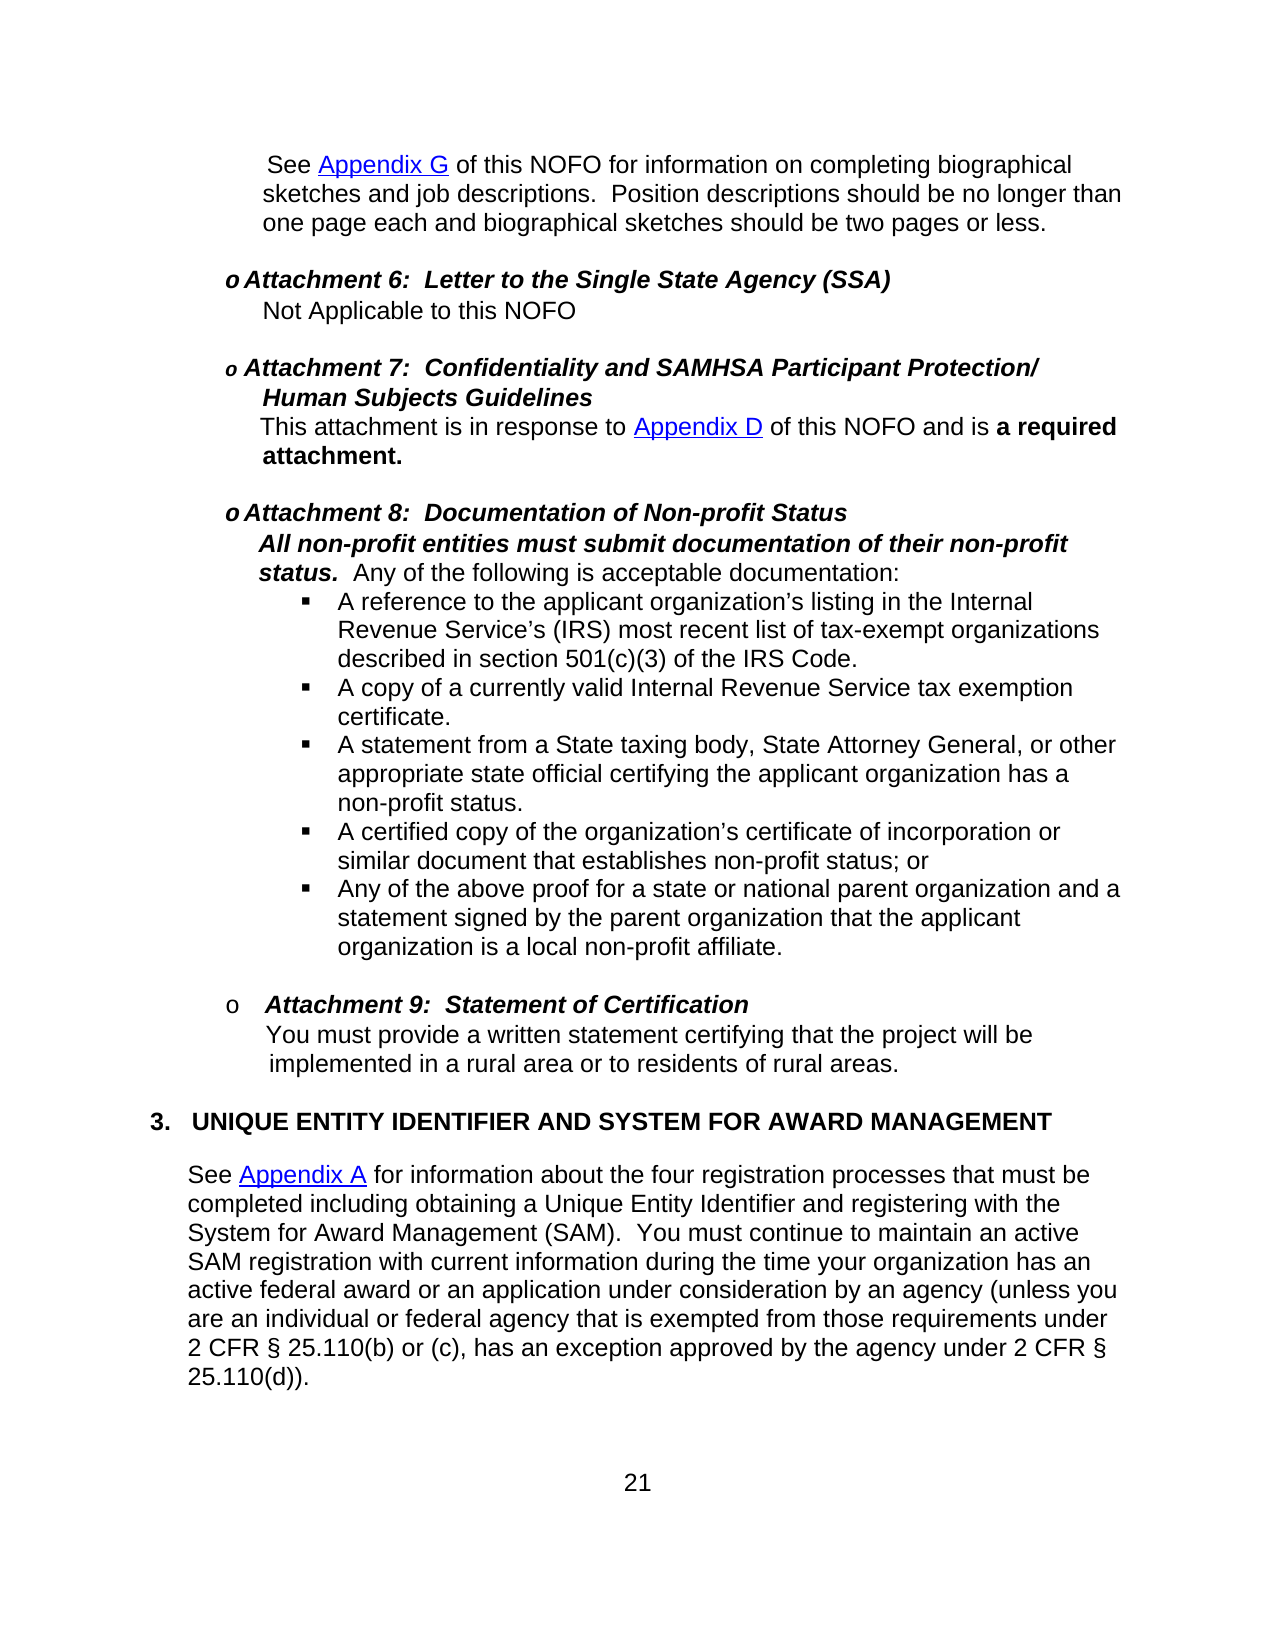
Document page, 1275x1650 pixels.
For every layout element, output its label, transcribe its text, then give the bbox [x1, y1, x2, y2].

list A statement from a State taxing body, State Attorney General, or other appropriate state official certifying the applicant organization has a non-profit status. [300, 731, 1125, 817]
text See Appendix A for information about the four registration processes that must be completed including obtaining a Unique Entity Identifier and registering with the System for Award Management (SAM). You must continue to maintain an active SAM registration with current information during the time your organization has an active federal award or an application under consideration by an agency (unless you are an individual or federal agency that is exempted from those requirements under 2 CFR § 25.110(b) or (c), has an exception approved by the agency under 2 CFR § 25.110(d)). [187, 1161, 1125, 1391]
list A copy of a currently valid Internal Revenue Service tax exemption certificate. [300, 673, 1125, 731]
list Not Applicable to this NOFO [262, 296, 1125, 325]
list Attachment 9: Statement of Certification [225, 989, 1125, 1021]
list See Appendix G of this NOFO for information on completing biographical sketches and job descriptions. Position descriptions should be no longer than one page each and biographical sketches should be two pages or less. [225, 150, 1125, 236]
list status. Any of the following is acceptable documentation: [244, 558, 1125, 587]
list Attachment 8: Documentation of Non-profit Status [225, 498, 1125, 529]
list Attachment 7: Confidentiality and SAMHSA Participant Protection/ Human Subjects Guidelines [225, 353, 1125, 412]
list implemented in a rural area or to residents of rural areas. [234, 1049, 1125, 1078]
list Attachment 6: Letter to the Single State Agency (SSA) [225, 265, 1125, 296]
list This attachment is in response to Appendix D of this NOFO and is a required attachment. [225, 412, 1125, 469]
subtitle 3. UNIQUE ENTITY IDENTIFIER AND SYSTEM FOR AWARD MANAGEMENT [150, 1107, 1125, 1136]
list A reference to the applicant organization’s listing in the Internal Revenue Service’s (IRS) most recent list of tax-exempt organizations described in section 501(c)(3) of the IRS Code. [300, 587, 1125, 673]
list You must provide a written statement certifying that the project will be [244, 1021, 1125, 1049]
list A certified copy of the organization’s certificate of incorporation or similar document that establishes non-profit status; or [300, 817, 1125, 874]
list Any of the above proof for a state or national parent organization and a statement signed by the parent organization that the applicant organization is a local non-profit affiliate. [300, 874, 1125, 961]
list All non-profit entities must submit documentation of their non-profit [244, 529, 1125, 558]
